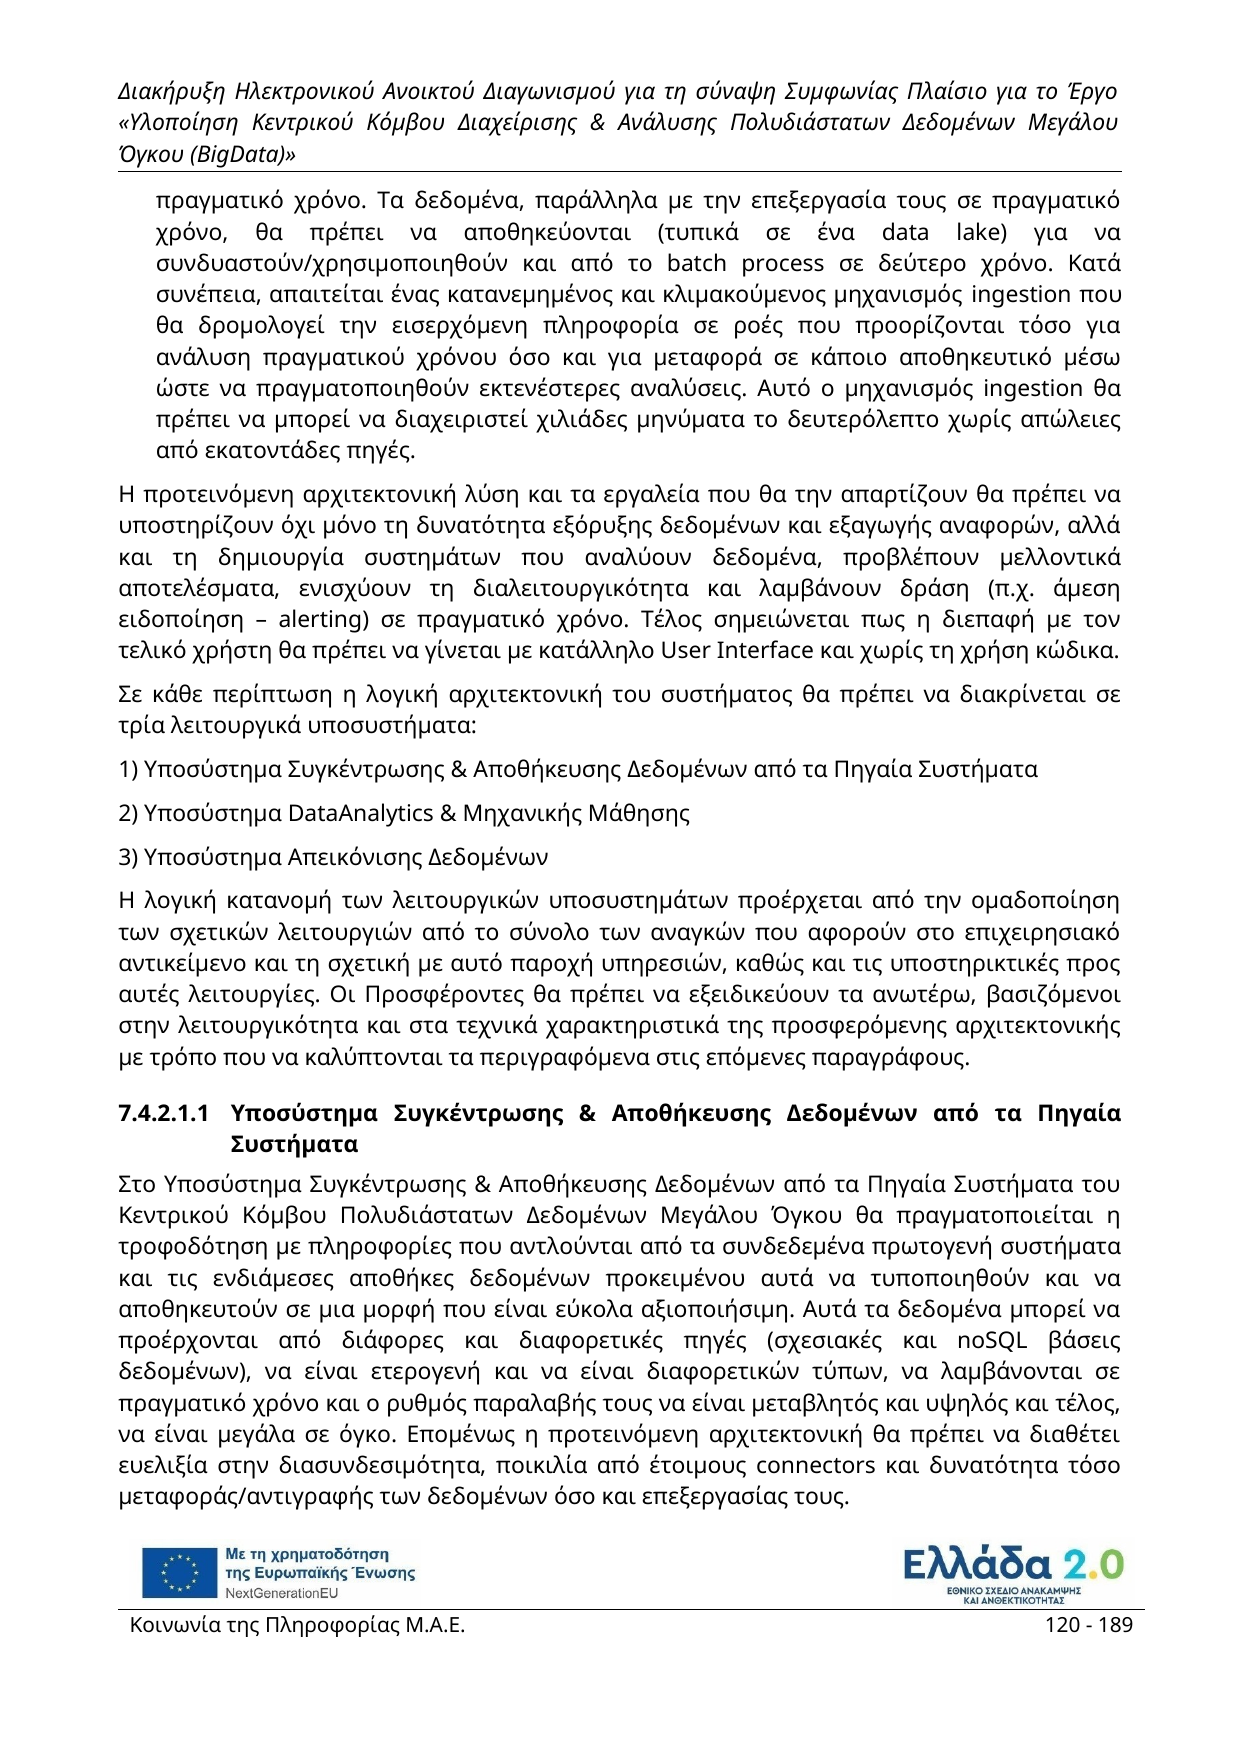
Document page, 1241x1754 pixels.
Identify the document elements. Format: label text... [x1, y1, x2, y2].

picture [129, 1539, 422, 1608]
picture [892, 1537, 1135, 1609]
text Η λογική κατανομή των λειτουργικών υποσυστημάτων προέρχεται από την ομαδοποίηση των σχετικών λειτουργιών από το σύνολο των αναγκών που αφορούν στο επιχειρησιακό αντικείμενο και τη σχετική με αυτό παροχή υπηρεσιών, καθώς και τις υποστηρικτικές προς αυτές λειτουργίες. Οι Προσφέροντες θα πρέπει να εξειδικεύουν τα ανωτέρω, βασιζόμενοι στην λειτουργικότητα και στα τεχνικά χαρακτηριστικά της προσφερόμενης αρχιτεκτονικής με τρόπο που να καλύπτονται τα περιγραφόμενα στις επόμενες παραγράφους. [118, 884, 1122, 1072]
text Στο Υποσύστημα Συγκέντρωσης & Αποθήκευσης Δεδομένων από τα Πηγαία Συστήματα του Κεντρικού Κόμβου Πολυδιάστατων Δεδομένων Μεγάλου Όγκου θα πραγματοποιείται η τροφοδότηση με πληροφορίες που αντλούνται από τα συνδεδεμένα πρωτογενή συστήματα και τις ενδιάμεσες αποθήκες δεδομένων προκειμένου αυτά να τυποποιηθούν και να αποθηκευτούν σε μια μορφή που είναι εύκολα αξιοποιήσιμη. Αυτά τα δεδομένα μπορεί να προέρχονται από διάφορες και διαφορετικές πηγές (σχεσιακές και noSQL βάσεις δεδομένων), να είναι ετερογενή και να είναι διαφορετικών τύπων, να λαμβάνονται σε πραγματικό χρόνο και ο ρυθμός παραλαβής τους να είναι μεταβλητός και υψηλός και τέλος, να είναι μεγάλα σε όγκο. Επομένως η προτεινόμενη αρχιτεκτονική θα πρέπει να διαθέτει ευελιξία στην διασυνδεσιμότητα, ποικιλία από έτοιμους connectors και δυνατότητα τόσο μεταφοράς/αντιγραφής των δεδομένων όσο και επεξεργασίας τους. [118, 1168, 1122, 1511]
text 3) Υποσύστημα Απεικόνισης Δεδομένων [118, 841, 1122, 872]
list Υποσύστημα Συγκέντρωσης & Αποθήκευσης Δεδομένων από τα Πηγαία Συστήματα [118, 1097, 1122, 1159]
text Η προτεινόμενη αρχιτεκτονική λύση και τα εργαλεία που θα την απαρτίζουν θα πρέπει να υποστηρίζουν όχι μόνο τη δυνατότητα εξόρυξης δεδομένων και εξαγωγής αναφορών, αλλά και τη δημιουργία συστημάτων που αναλύουν δεδομένα, προβλέπουν μελλοντικά αποτελέσματα, ενισχύουν τη διαλειτουργικότητα και λαμβάνουν δράση (π.χ. άμεση ειδοποίηση – alerting) σε πραγματικό χρόνο. Τέλος σημειώνεται πως η διεπαφή με τον τελικό χρήστη θα πρέπει να γίνεται με κατάλληλο User Interface και χωρίς τη χρήση κώδικα. [118, 478, 1122, 666]
text Σε κάθε περίπτωση η λογική αρχιτεκτονική του συστήματος θα πρέπει να διακρίνεται σε τρία λειτουργικά υποσυστήματα: [118, 678, 1122, 741]
text 1) Υποσύστημα Συγκέντρωσης & Αποθήκευσης Δεδομένων από τα Πηγαία Συστήματα [118, 753, 1122, 784]
text 2) Υποσύστημα DataAnalytics & Μηχανικής Μάθησης [118, 797, 1122, 828]
